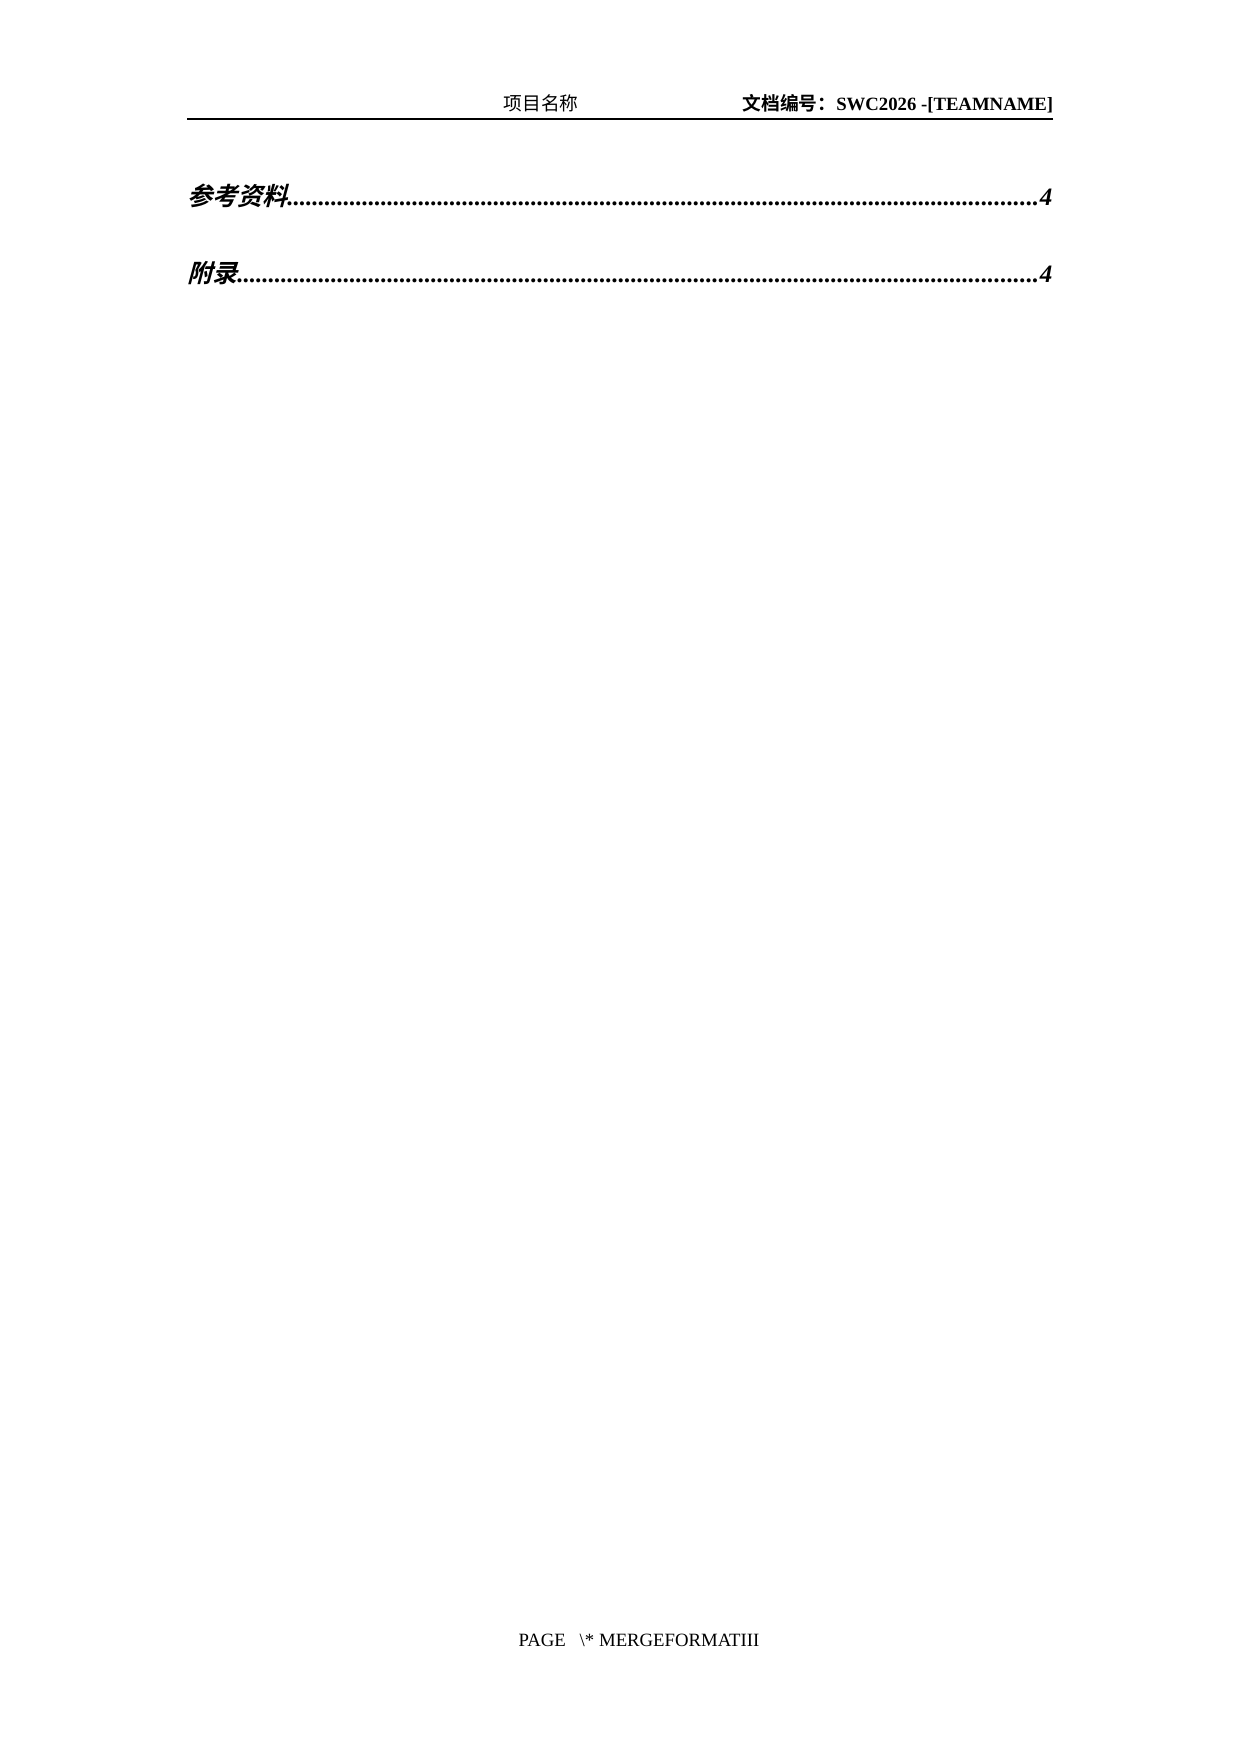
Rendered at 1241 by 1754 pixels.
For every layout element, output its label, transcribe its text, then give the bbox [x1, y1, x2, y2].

text 参考资料 4 [187, 162, 1053, 227]
text 附录 4 [187, 239, 1053, 304]
